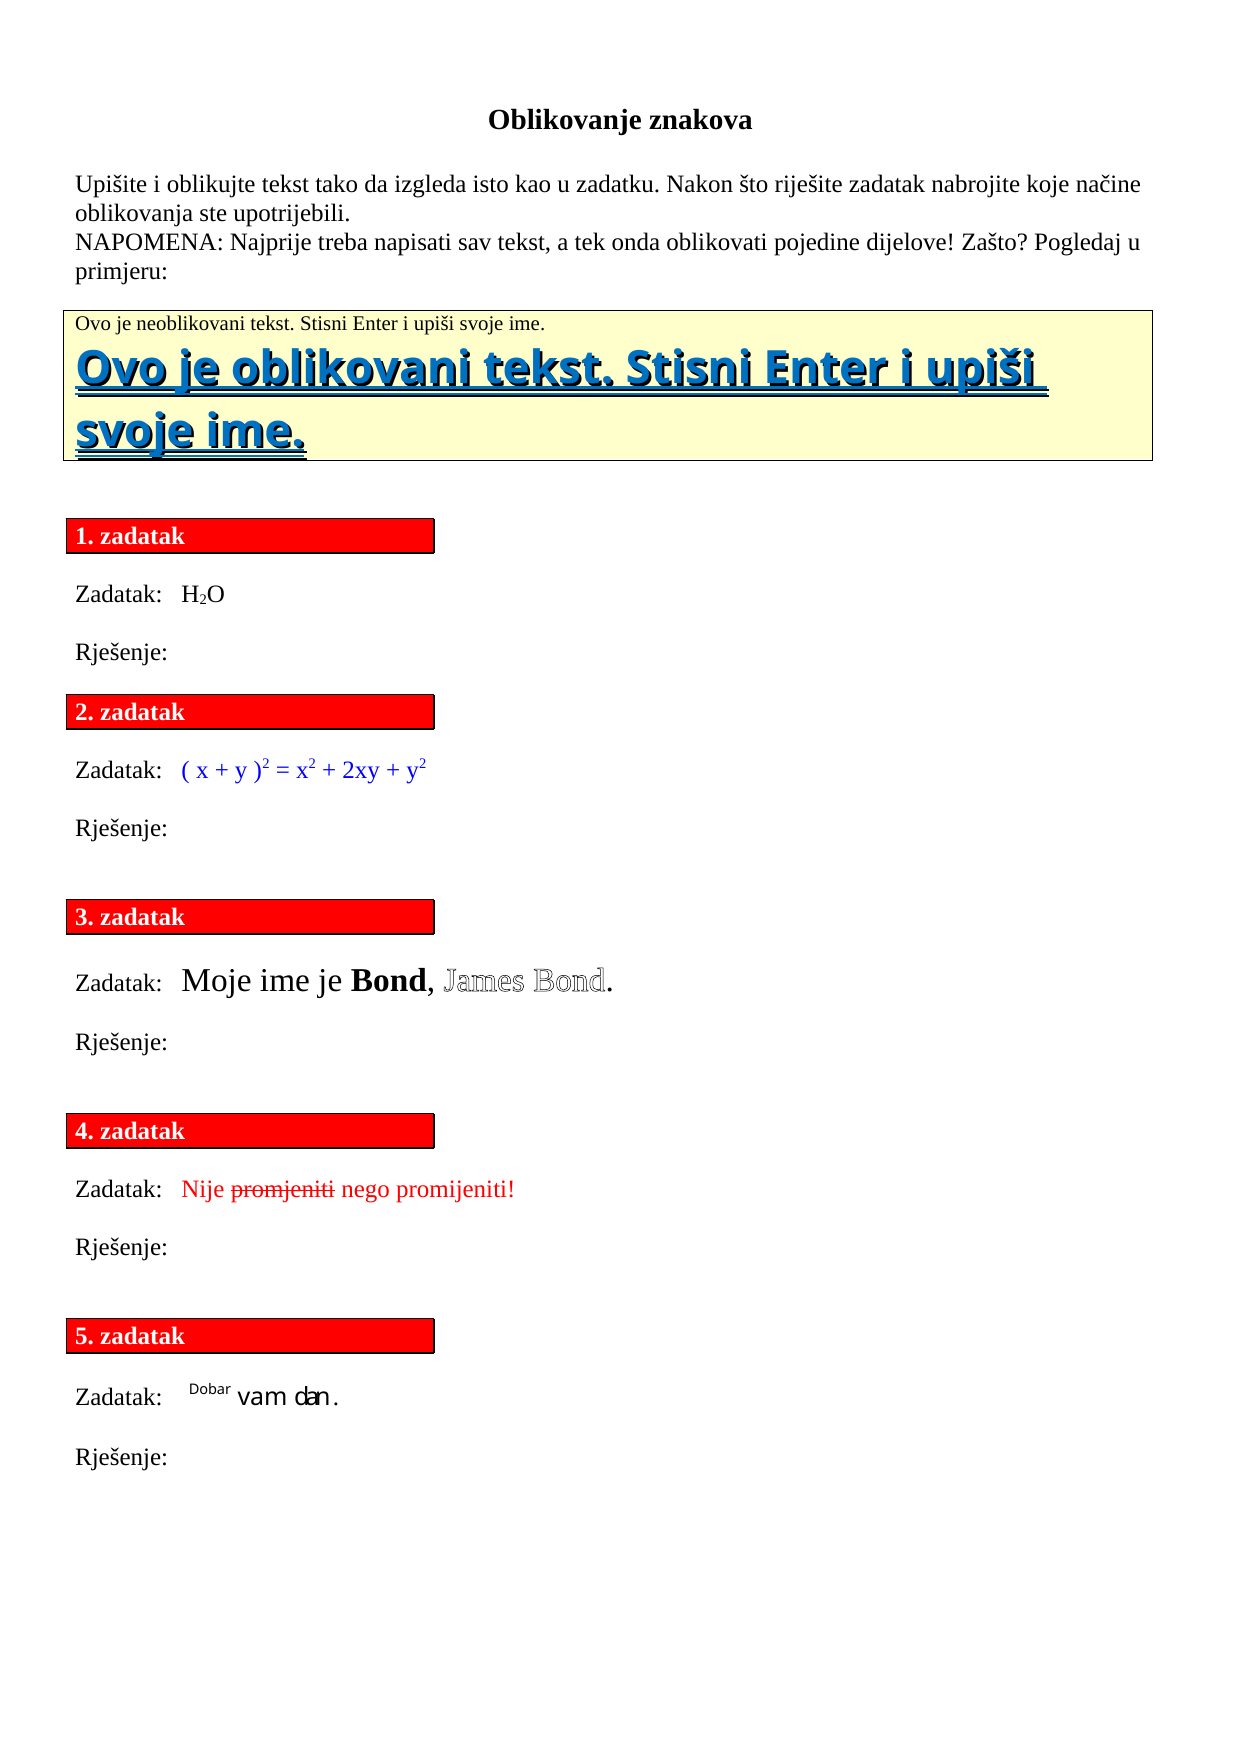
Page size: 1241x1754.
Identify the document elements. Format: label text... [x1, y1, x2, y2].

text 5. zadatak [67, 1319, 433, 1352]
text Rješenje: [75, 1027, 1165, 1056]
text Zadatak: Nije promjeniti nego promijeniti! [75, 1174, 1165, 1203]
text Zadatak: H2O [75, 579, 1165, 608]
text NAPOMENA: Najprije treba napisati sav tekst, a tek onda oblikovati pojedine dijelove! Zašto? Pogledaj u primjeru: [75, 227, 1165, 284]
text Rješenje: [75, 813, 1165, 841]
text Upišite i oblikujte tekst tako da izgleda isto kao u zadatku. Nakon što riješite zadatak nabrojite koje načine oblikovanja ste upotrijebili. [75, 169, 1165, 227]
text 4. zadatak [67, 1114, 433, 1147]
text Zadatak: Dobar vam dan . [75, 1379, 1165, 1413]
text Rješenje: [75, 637, 1165, 665]
text Rješenje: [75, 1232, 1165, 1261]
table_header Ovo je neoblikovani tekst. Stisni Enter i upiši svoje ime. Ovo je oblikovani tekst. Stisni Enter i upiši svoje ime. [64, 311, 1152, 459]
text Rješenje: [75, 1442, 1165, 1471]
text 2. zadatak [67, 695, 433, 728]
text Zadatak: ( x + y )2 = x2 + 2xy + y2 [75, 755, 1165, 784]
text 3. zadatak [67, 900, 433, 933]
text 1. zadatak [67, 519, 433, 552]
text Zadatak: Moje ime je Bond, James Bond. [75, 960, 1165, 998]
text Oblikovanje znakova [75, 102, 1165, 136]
